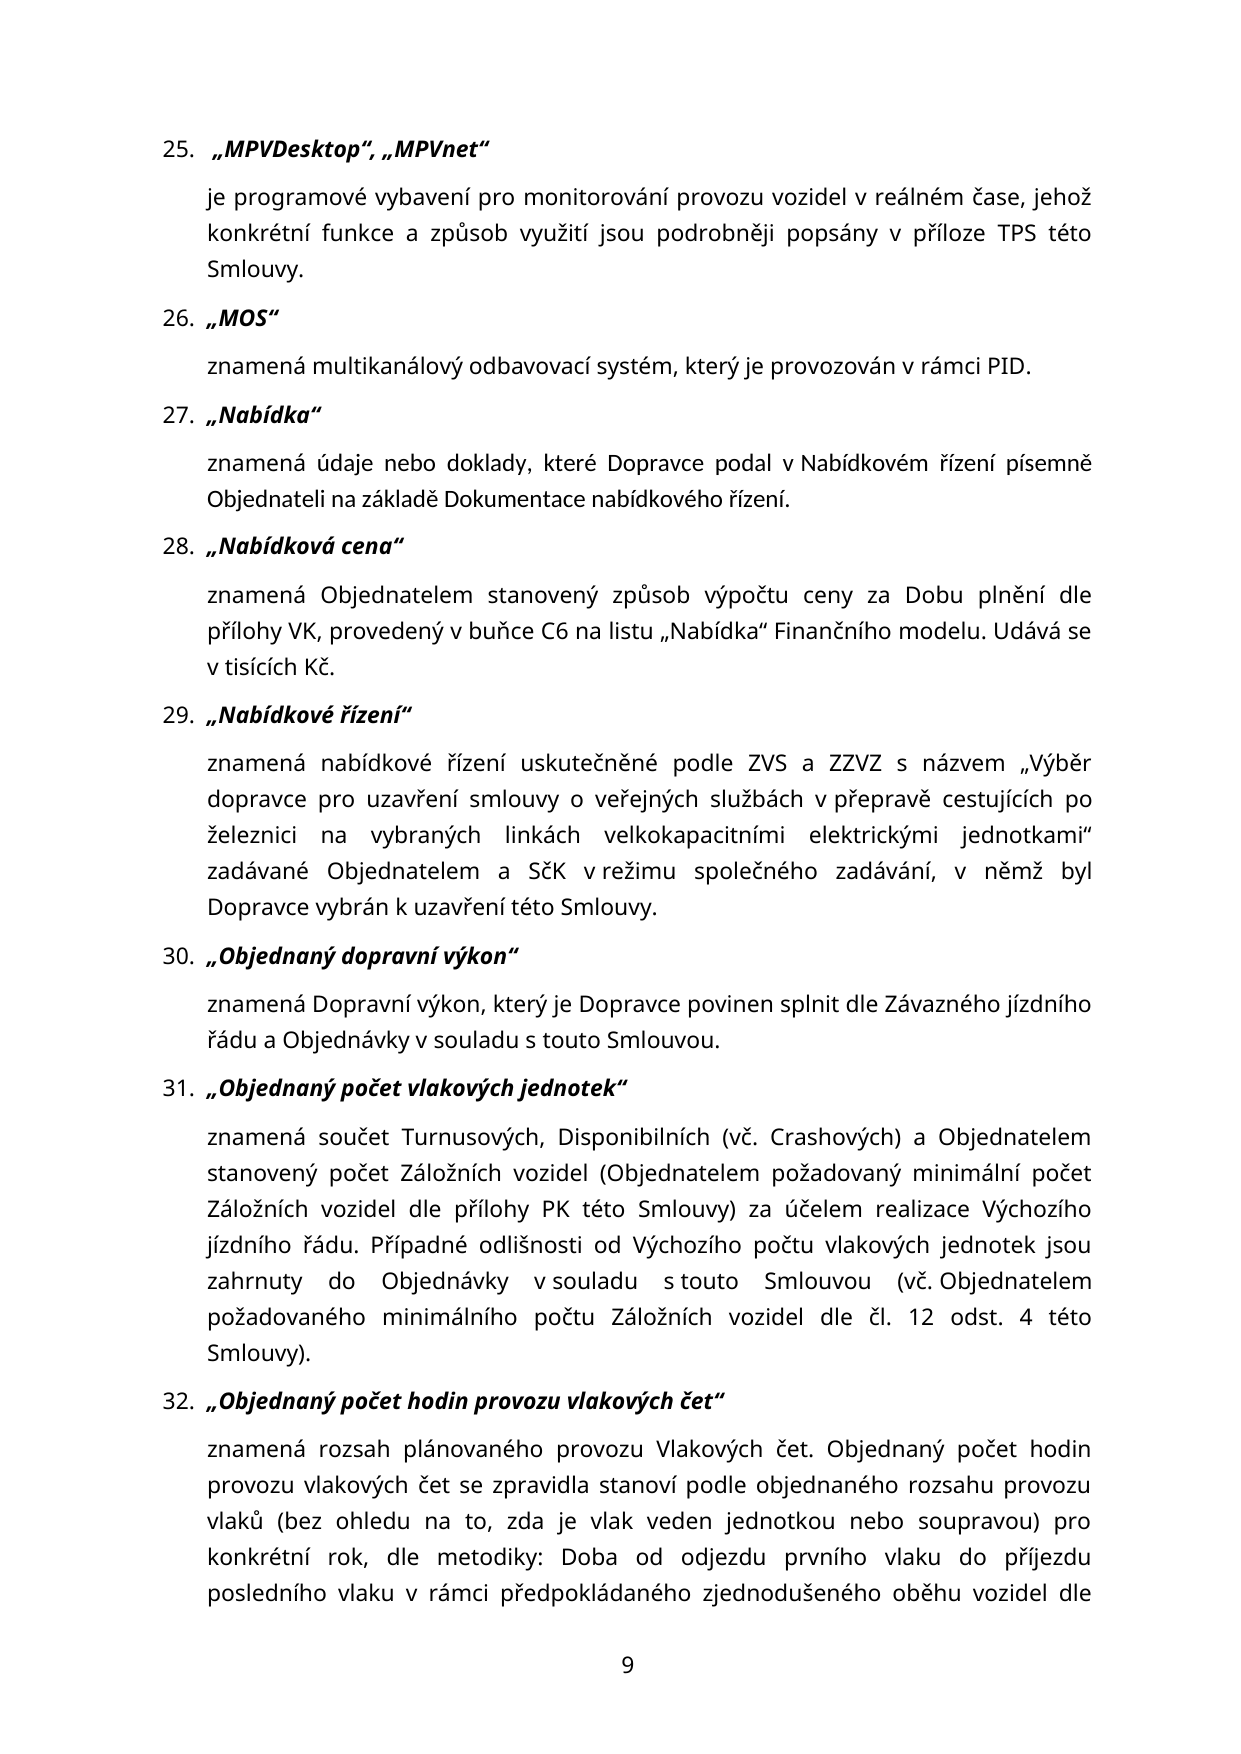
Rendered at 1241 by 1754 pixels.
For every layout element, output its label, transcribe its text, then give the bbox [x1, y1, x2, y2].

list „Objednaný počet vlakových jednotek“ [162, 1072, 1093, 1104]
text znamená Objednatelem stanovený způsob výpočtu ceny za Dobu plnění dle přílohy VK, provedený v buňce C6 na listu „Nabídka“ Finančního modelu. Udává se v tisících Kč. [207, 579, 1093, 682]
text znamená nabídkové řízení uskutečněné podle ZVS a ZZVZ s názvem „Výběr dopravce pro uzavření smlouvy o veřejných službách v přepravě cestujících po železnici na vybraných linkách velkokapacitními elektrickými jednotkami“ zadávané Objednatelem a SčK v režimu společného zadávání, v němž byl Dopravce vybrán k uzavření této Smlouvy. [207, 747, 1093, 922]
text znamená multikanálový odbavovací systém, který je provozován v rámci PID. [207, 350, 1093, 381]
list „MOS“ [162, 302, 1093, 333]
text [207, 1433, 1093, 1608]
list „Nabídková cena“ [162, 530, 1093, 561]
list „Objednaný dopravní výkon“ [162, 939, 1093, 971]
list „Nabídka“ [162, 398, 1093, 430]
text znamená Dopravní výkon, který je Dopravce povinen splnit dle Závazného jízdního řádu a Objednávky v souladu s touto Smlouvou. [207, 988, 1093, 1055]
text znamená součet Turnusových, Disponibilních (vč. Crashových) a Objednatelem stanovený počet Záložních vozidel (Objednatelem požadovaný minimální počet Záložních vozidel dle přílohy PK této Smlouvy) za účelem realizace Výchozího jízdního řádu. Případné odlišnosti od Výchozího počtu vlakových jednotek jsou zahrnuty do Objednávky v souladu s touto Smlouvou (vč. Objednatelem požadovaného minimálního počtu Záložních vozidel dle čl. 12 odst. 4 této Smlouvy). [207, 1121, 1093, 1368]
text je programové vybavení pro monitorování provozu vozidel v reálném čase, jehož konkrétní funkce a způsob využití jsou podrobněji popsány v příloze TPS této Smlouvy. [207, 181, 1093, 284]
text znamená údaje nebo doklady, které Dopravce podal v Nabídkovém řízení písemně Objednateli na základě Dokumentace nabídkového řízení. [207, 447, 1093, 513]
list „Objednaný počet hodin provozu vlakových čet“ [162, 1385, 1093, 1416]
list „MPVDesktop“, „MPVnet“ [162, 133, 1093, 164]
list „Nabídkové řízení“ [162, 699, 1093, 730]
